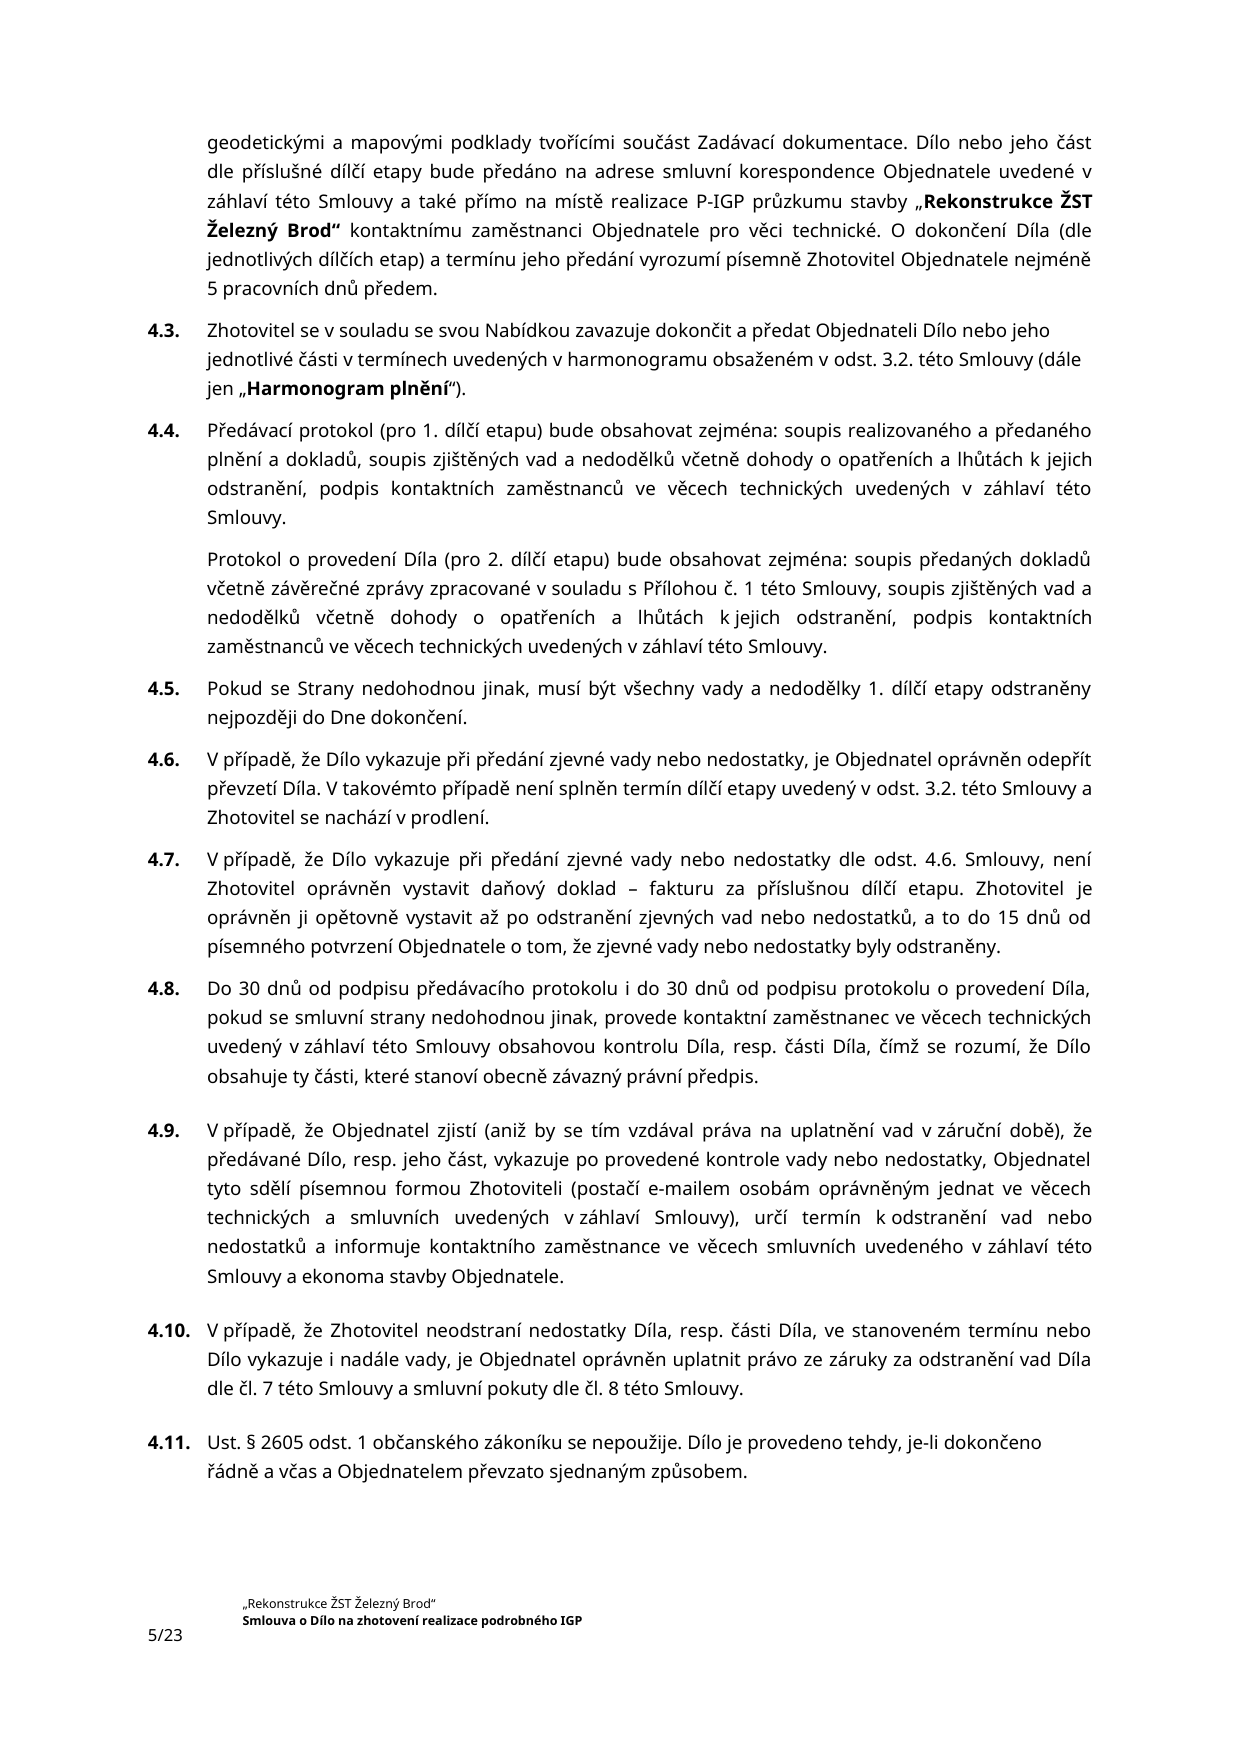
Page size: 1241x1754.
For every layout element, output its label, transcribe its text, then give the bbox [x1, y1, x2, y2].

list Předávací protokol (pro 1. dílčí etapu) bude obsahovat zejména: soupis realizovaného a předaného plnění a dokladů, soupis zjištěných vad a nedodělků včetně dohody o opatřeních a lhůtách k jejich odstranění, podpis kontaktních zaměstnanců ve věcech technických uvedených v záhlaví této Smlouvy. [148, 414, 1092, 531]
list Ust. § 2605 odst. 1 občanského zákoníku se nepoužije. Dílo je provedeno tehdy, je-li dokončeno řádně a včas a Objednatelem převzato sjednaným způsobem. [148, 1426, 1092, 1485]
list Protokol o provedení Díla (pro 2. dílčí etapu) bude obsahovat zejména: soupis předaných dokladů včetně závěrečné zprávy zpracované v souladu s Přílohou č. 1 této Smlouvy, soupis zjištěných vad a nedodělků včetně dohody o opatřeních a lhůtách k jejich odstranění, podpis kontaktních zaměstnanců ve věcech technických uvedených v záhlaví této Smlouvy. [207, 543, 1092, 660]
list V případě, že Objednatel zjistí (aniž by se tím vzdával práva na uplatnění vad v záruční době), že předávané Dílo, resp. jeho část, vykazuje po provedené kontrole vady nebo nedostatky, Objednatel tyto sdělí písemnou formou Zhotoviteli (postačí e-mailem osobám oprávněným jednat ve věcech technických a smluvních uvedených v záhlaví Smlouvy), určí termín k odstranění vad nebo nedostatků a informuje kontaktního zaměstnance ve věcech smluvních uvedeného v záhlaví této Smlouvy a ekonoma stavby Objednatele. [148, 1114, 1092, 1289]
list Pokud se Strany nedohodnou jinak, musí být všechny vady a nedodělky 1. dílčí etapy odstraněny nejpozději do Dne dokončení. [148, 672, 1092, 731]
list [148, 126, 1092, 301]
list V případě, že Dílo vykazuje při předání zjevné vady nebo nedostatky, je Objednatel oprávněn odepřít převzetí Díla. V takovémto případě není splněn termín dílčí etapy uvedený v odst. 3.2. této Smlouvy a Zhotovitel se nachází v prodlení. [148, 743, 1092, 831]
list V případě, že Zhotovitel neodstraní nedostatky Díla, resp. části Díla, ve stanoveném termínu nebo Dílo vykazuje i nadále vady, je Objednatel oprávněn uplatnit právo ze záruky za odstranění vad Díla dle čl. 7 této Smlouvy a smluvní pokuty dle čl. 8 této Smlouvy. [148, 1314, 1092, 1401]
list V případě, že Dílo vykazuje při předání zjevné vady nebo nedostatky dle odst. 4.6. Smlouvy, není Zhotovitel oprávněn vystavit daňový doklad – fakturu za příslušnou dílčí etapu. Zhotovitel je oprávněn ji opětovně vystavit až po odstranění zjevných vad nebo nedostatků, a to do 15 dnů od písemného potvrzení Objednatele o tom, že zjevné vady nebo nedostatky byly odstraněny. [148, 843, 1092, 960]
list Do 30 dnů od podpisu předávacího protokolu i do 30 dnů od podpisu protokolu o provedení Díla, pokud se smluvní strany nedohodnou jinak, provede kontaktní zaměstnanec ve věcech technických uvedený v záhlaví této Smlouvy obsahovou kontrolu Díla, resp. části Díla, čímž se rozumí, že Dílo obsahuje ty části, které stanoví obecně závazný právní předpis. [148, 972, 1092, 1089]
list Zhotovitel se v souladu se svou Nabídkou zavazuje dokončit a předat Objednateli Dílo nebo jeho jednotlivé části v termínech uvedených v harmonogramu obsaženém v odst. 3.2. této Smlouvy (dále jen „Harmonogram plnění“). [148, 314, 1092, 401]
